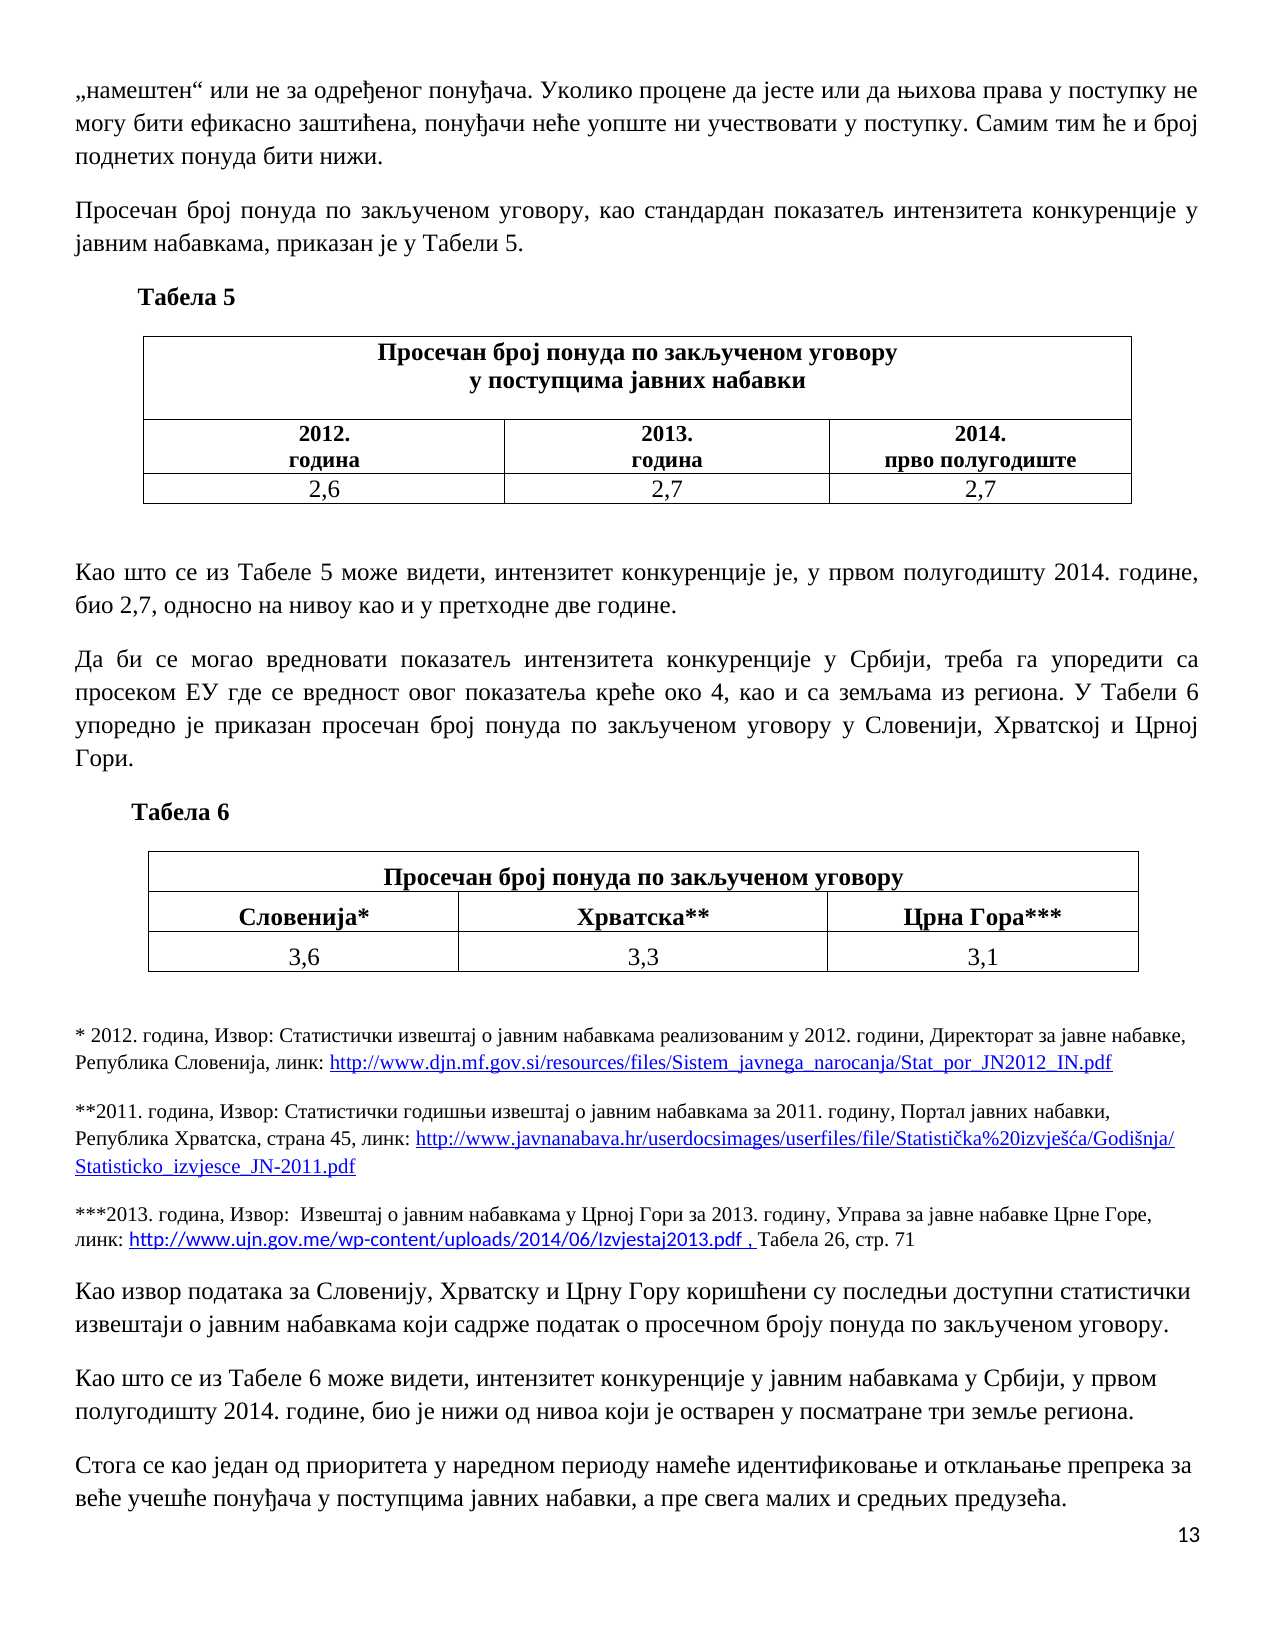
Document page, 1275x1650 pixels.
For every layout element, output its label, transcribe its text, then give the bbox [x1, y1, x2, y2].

table_cell 2,7 [505, 474, 829, 502]
table_header Просечан број понуда по закљученом уговору у поступцима јавних набавки [144, 337, 1131, 419]
table_cell 3,3 [459, 932, 827, 971]
table_cell 2012. година [144, 420, 504, 473]
table_cell 2,6 [144, 474, 504, 502]
table_header Просечан број понуда по закљученом уговору [149, 852, 1138, 891]
text ***2013. година, Извор: Извештај о јавним набавкама у Црној Гори за 2013. годину, Управа за јавне набавке Црне Горе, линк: http://www.ujn.gov.me/wp-content/uploads/2014/06/Izvjestaj2013.pdf , Табела 26, стр. 71 [75, 1202, 1200, 1252]
text Као извор података за Словенију, Хрватску и Црну Гору коришћени су последњи доступни статистички извештаји о јавним набавкама који садрже податак о просечном броју понуда по закљученом уговору. [75, 1276, 1200, 1338]
table_cell Словенија* [149, 892, 458, 931]
table_cell 2,7 [830, 474, 1131, 502]
text Да би се могао вредновати показатељ интензитета конкуренције у Србији, треба га упоредити са просеком ЕУ где се вредност овог показатеља креће око 4, као и са земљама из региона. У Табели 6 упоредно је приказан просечан број понуда по закљученом уговору у Словенији, Хрватској и Црној Гори. [75, 644, 1200, 772]
table_cell 3,6 [149, 932, 458, 971]
table_cell Црна Гора*** [828, 892, 1138, 931]
text Просечан број понуда по закљученом уговору, као стандардан показатељ интензитета конкуренције у јавним набавкама, приказан је у Табели 5. [75, 195, 1200, 257]
text Табела 5 [75, 282, 1200, 311]
text Као што се из Табеле 5 може видети, интензитет конкуренције је, у првом полугодишту 2014. године, био 2,7, односно на нивоу као и у претходне две године. [75, 557, 1200, 619]
table_cell 2014. прво полугодиште [830, 420, 1131, 473]
table_cell 2013. година [505, 420, 829, 473]
table_cell Хрватска** [459, 892, 827, 931]
text Стога се као један од приоритета у наредном периоду намеће идентификовање и отклањање препрека за веће учешће понуђача у поступцима јавних набавки, а пре свега малих и средњих предузећа. [75, 1450, 1200, 1511]
text **2011. година, Извор: Статистички годишњи извештај о јавним набавкама за 2011. годину, Портал јавних набавки, Република Хрватска, страна 45, линк: http://www.javnanabava.hr/userdocsimages/userfiles/file/Statistička%20izvješća/Godišnja/Statisticko_izvjesce_JN-2011.pdf [75, 1099, 1200, 1178]
text Табела 6 [75, 797, 1200, 826]
text * 2012. година, Извор: Статистички извештај о јавним набавкама реализованим у 2012. години, Директорат за јавне набавке, Република Словенија, линк: http://www.djn.mf.gov.si/resources/files/Sistem_javnega_narocanja/Stat_por_JN2012_IN.pdf [75, 1023, 1200, 1074]
text Као што се из Табеле 6 може видети, интензитет конкуренције у јавним набавкама у Србији, у првом полугодишту 2014. године, био је нижи од нивоа који је остварен у посматране три земље региона. [75, 1363, 1200, 1424]
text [75, 75, 1200, 170]
table_cell 3,1 [828, 932, 1138, 971]
